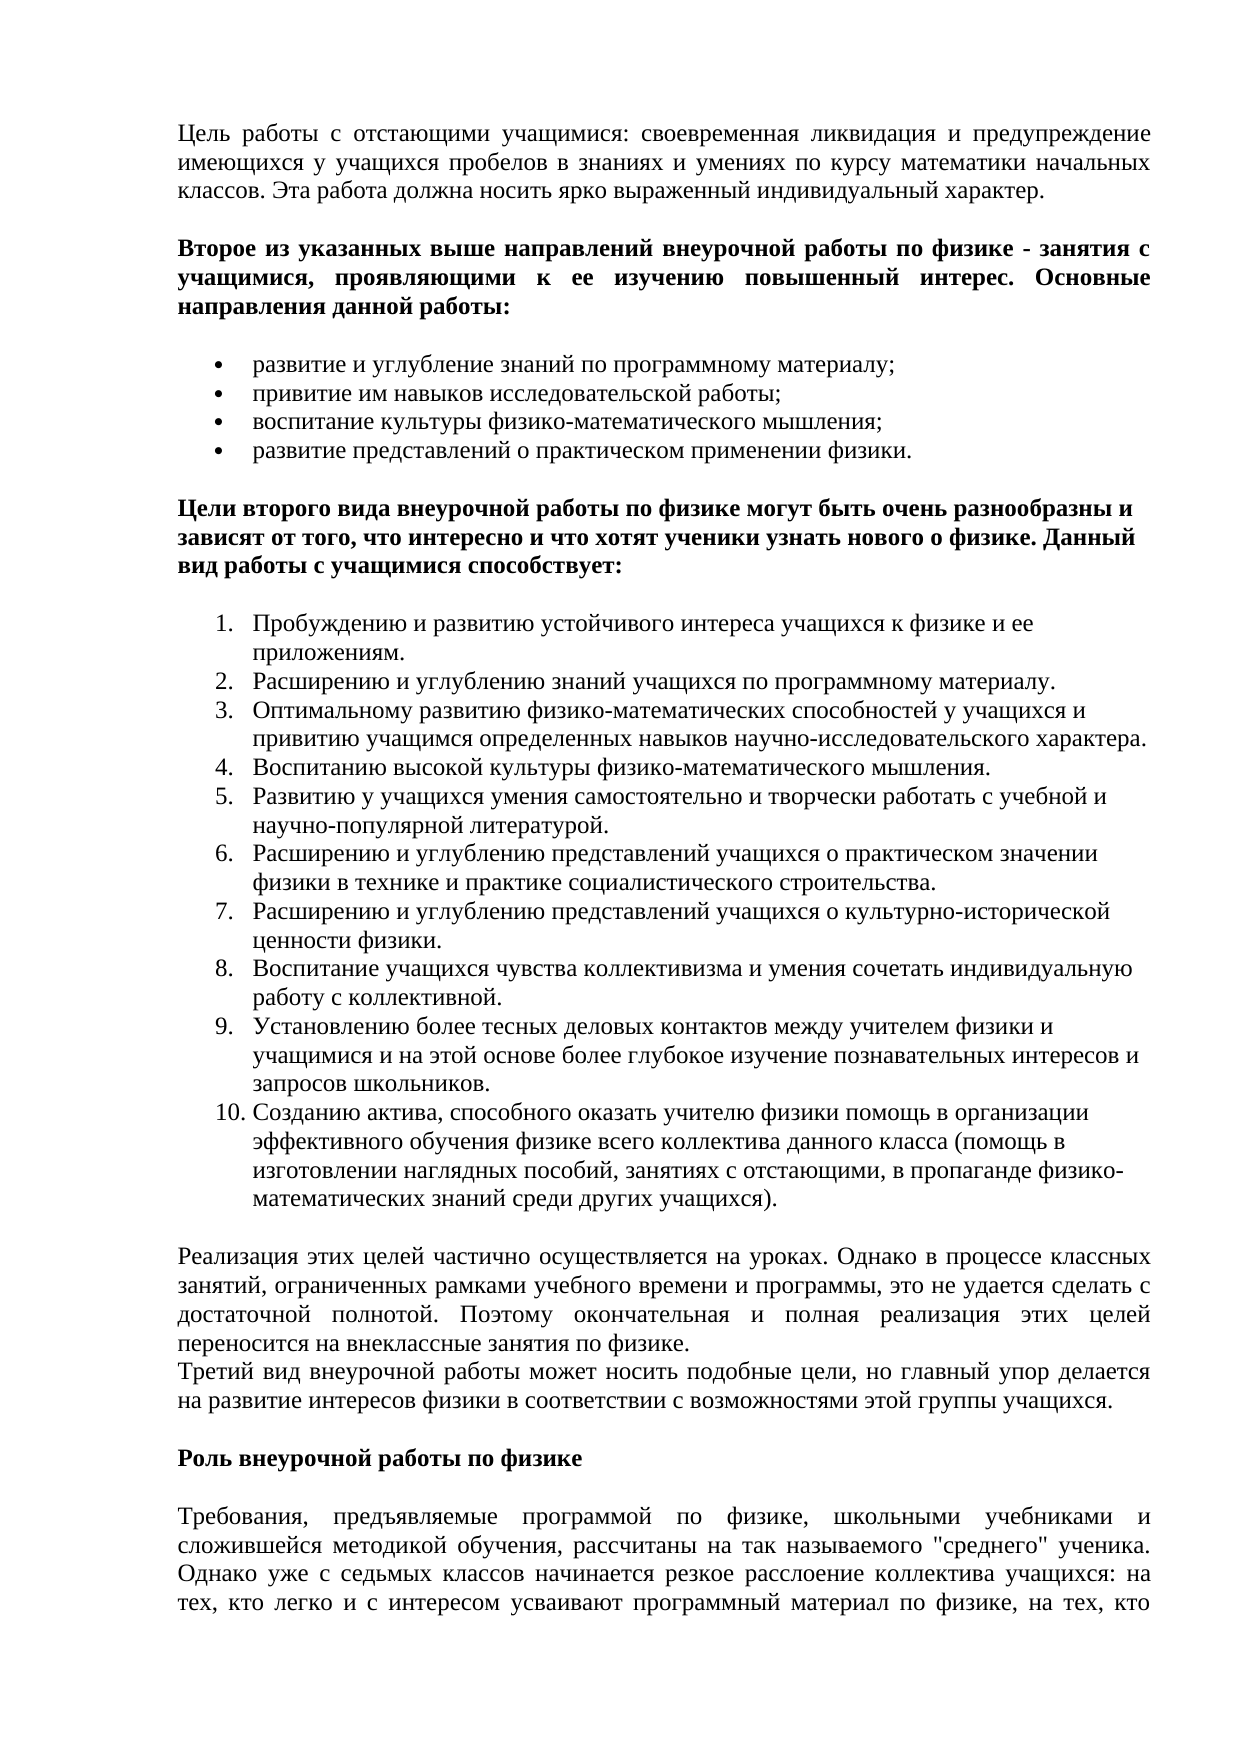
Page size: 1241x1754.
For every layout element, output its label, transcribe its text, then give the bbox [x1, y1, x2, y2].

list Пробуждению и развитию устойчивого интереса учащихся к физике и ее приложениям. [215, 608, 1152, 666]
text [177, 1501, 1152, 1616]
list привитие им навыков исследовательской работы; [215, 378, 1152, 406]
list развитие представлений о практическом применении физики. [215, 435, 1152, 464]
list Развитию у учащихся умения самостоятельно и творчески работать с учебной и научно-популярной литературой. [215, 781, 1152, 838]
list Воспитанию высокой культуры физико-математического мышления. [215, 752, 1152, 781]
list Расширению и углублению представлений учащихся о культурно-исторической ценности физики. [215, 896, 1152, 953]
text Цели второго вида внеурочной работы по физике могут быть очень разнообразны и зависят от того, что интересно и что хотят ученики узнать нового о физике. Данный вид работы с учащимися способствует: [177, 493, 1152, 579]
list Расширению и углублению знаний учащихся по программному материалу. [215, 666, 1152, 695]
list Оптимальному развитию физико-математических способностей у учащихся и привитию учащимся определенных навыков научно-исследовательского характера. [215, 695, 1152, 752]
list Воспитание учащихся чувства коллективизма и умения сочетать индивидуальную работу с коллективной. [215, 953, 1152, 1011]
text Третий вид внеурочной работы может носить подобные цели, но главный упор делается на развитие интересов физики в соответствии с возможностями этой группы учащихся. [177, 1356, 1152, 1414]
text Второе из указанных выше направлений внеурочной работы по физике - занятия с учащимися, проявляющими к ее изучению повышенный интерес. Основные направления данной работы: [177, 233, 1152, 320]
list Расширению и углублению представлений учащихся о практическом значении физики в технике и практике социалистического строительства. [215, 838, 1152, 896]
list Установлению более тесных деловых контактов между учителем физики и учащимися и на этой основе более глубокое изучение познавательных интересов и запросов школьников. [215, 1011, 1152, 1097]
text Цель работы с отстающими учащимися: своевременная ликвидация и предупреждение имеющихся у учащихся пробелов в знаниях и умениях по курсу математики начальных классов. Эта работа должна носить ярко выраженный индивидуальный характер. [177, 118, 1152, 204]
list воспитание культуры физико-математического мышления; [215, 406, 1152, 435]
list развитие и углубление знаний по программному материалу; [215, 349, 1152, 378]
text Реализация этих целей частично осуществляется на уроках. Однако в процессе классных занятий, ограниченных рамками учебного времени и программы, это не удается сделать с достаточной полнотой. Поэтому окончательная и полная реализация этих целей переносится на внеклассные занятия по физике. [177, 1241, 1152, 1356]
list Созданию актива, способного оказать учителю физики помощь в организации эффективного обучения физике всего коллектива данного класса (помощь в изготовлении наглядных пособий, занятиях с отстающими, в пропаганде физико-математических знаний среди других учащихся). [215, 1097, 1152, 1212]
text Роль внеурочной работы по физике [177, 1443, 1152, 1472]
